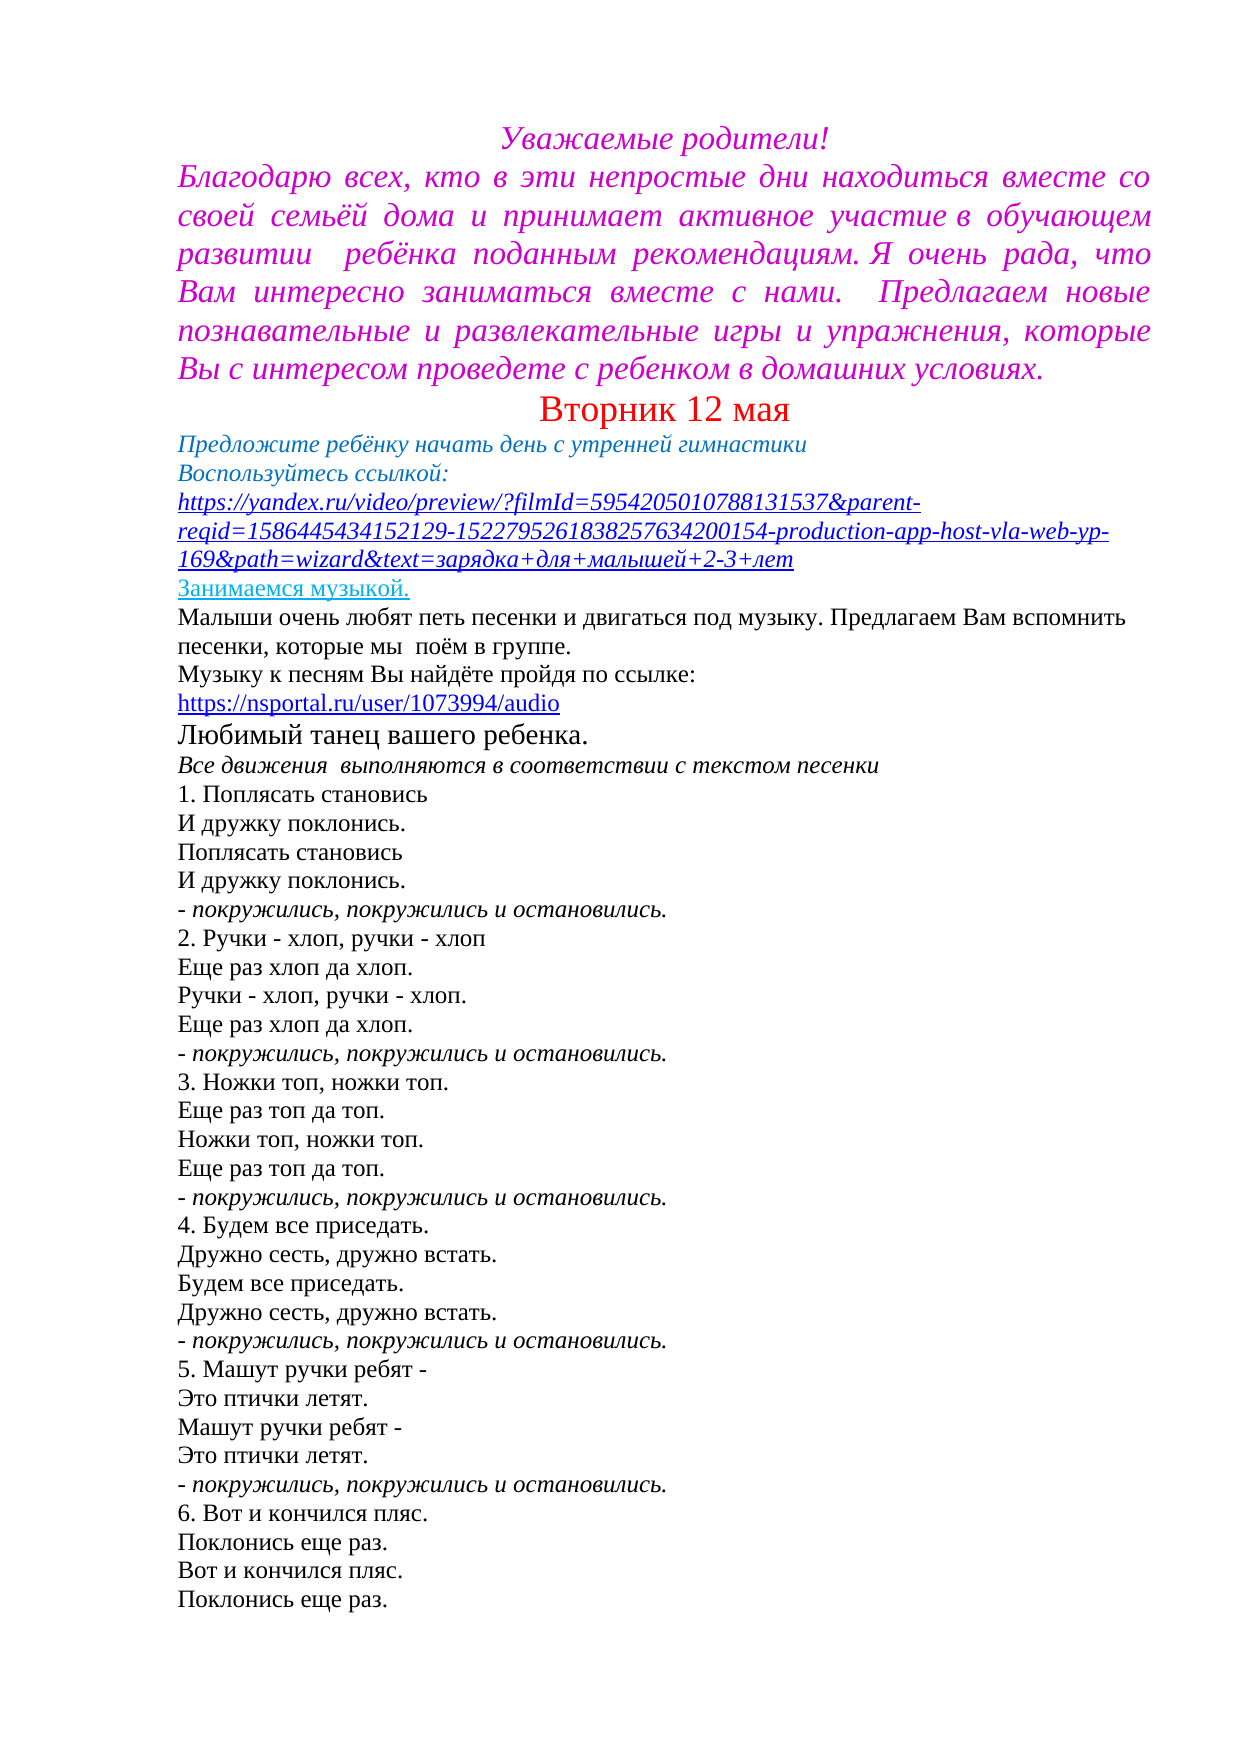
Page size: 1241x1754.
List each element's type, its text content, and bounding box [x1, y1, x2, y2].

text Благодарю всех, кто в эти непростые дни находиться вместе со своей семьёй дома и принимает активное участие в обучающем развитии ребёнка поданным рекомендациям. Я очень рада, что Вам интересно заниматься вместе с нами. Предлагаем новые познавательные и развлекательные игры и упражнения, которые Вы с интересом проведете с ребенком в домашних условиях. [177, 156, 1152, 386]
text Предложите ребёнку начать день с утренней гимнастики [177, 429, 1152, 458]
text Воспользуйтесь ссылкой: [177, 458, 1152, 487]
text Еще раз хлоп да хлоп. [177, 1009, 1152, 1038]
text - покружились, покружились и остановились. [177, 894, 1152, 923]
text Малыши очень любят петь песенки и двигаться под музыку. Предлагаем Вам вспомнить песенки, которые мы поём в группе. [177, 602, 1152, 659]
text Все движения выполняются в соответствии с текстом песенки [177, 751, 1152, 779]
text 6. Вот и кончился пляс. [177, 1498, 1152, 1527]
text - покружились, покружились и остановились. [177, 1038, 1152, 1067]
text 3. Ножки топ, ножки топ. [177, 1067, 1152, 1096]
text Дружно сесть, дружно встать. [177, 1239, 1152, 1268]
text - покружились, покружились и остановились. [177, 1326, 1152, 1354]
text Ножки топ, ножки топ. [177, 1124, 1152, 1153]
text Поклонись еще раз. [177, 1584, 1152, 1613]
text Занимаемся музыкой. [177, 573, 1152, 602]
text https://yandex.ru/video/preview/?filmId=5954205010788131537&parent-reqid=1586445434152129-1522795261838257634200154-production-app-host-vla-web-yp-169&path=wizard&text=зарядка+для+малышей+2-3+лет [177, 487, 1152, 573]
text Вот и кончился пляс. [177, 1556, 1152, 1584]
text Дружно сесть, дружно встать. [177, 1297, 1152, 1326]
text https://nsportal.ru/user/1073994/audio [177, 688, 1152, 717]
text 2. Ручки - хлоп, ручки - хлоп [177, 923, 1152, 952]
text Музыку к песням Вы найдёте пройдя по ссылке: [177, 659, 1152, 688]
text 5. Машут ручки ребят - [177, 1354, 1152, 1383]
text Поплясать становись [177, 837, 1152, 866]
text Еще раз топ да топ. [177, 1096, 1152, 1124]
text Еще раз топ да топ. [177, 1153, 1152, 1182]
text И дружку поклонись. [177, 866, 1152, 894]
text 1. Поплясать становись [177, 779, 1152, 808]
text Машут ручки ребят - [177, 1412, 1152, 1441]
text 4. Будем все приседать. [177, 1211, 1152, 1239]
text Будем все приседать. [177, 1268, 1152, 1297]
text - покружились, покружились и остановились. [177, 1182, 1152, 1211]
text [177, 1469, 1152, 1498]
text Вторник 12 мая [177, 386, 1152, 429]
text Уважаемые родители! [177, 118, 1152, 156]
text Поклонись еще раз. [177, 1527, 1152, 1556]
text Ручки - хлоп, ручки - хлоп. [177, 981, 1152, 1009]
text Еще раз хлоп да хлоп. [177, 952, 1152, 981]
text И дружку поклонись. [177, 808, 1152, 837]
text Это птички летят. [177, 1441, 1152, 1469]
text Это птички летят. [177, 1383, 1152, 1412]
text Любимый танец вашего ребенка. [177, 717, 1152, 751]
